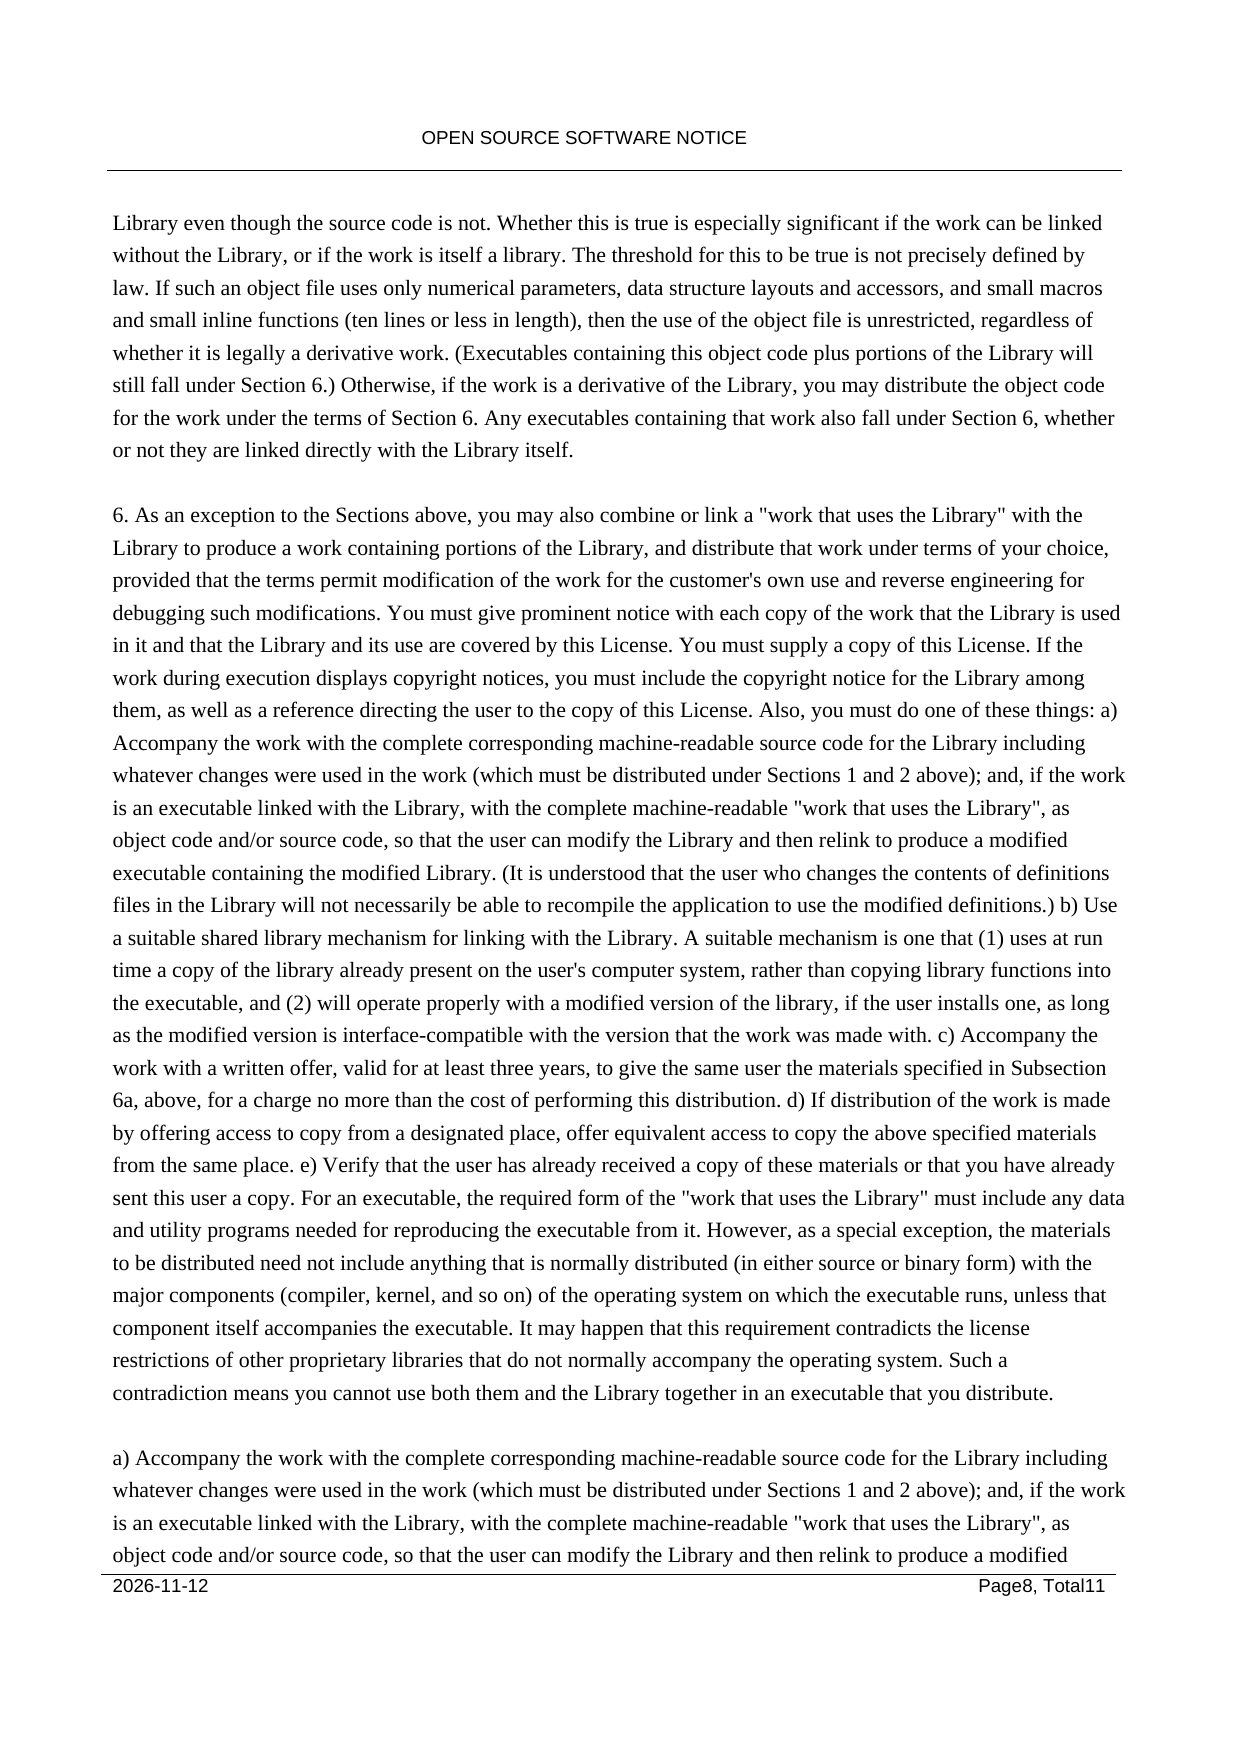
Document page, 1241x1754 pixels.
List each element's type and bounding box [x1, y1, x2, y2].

text [112, 206, 1128, 1571]
